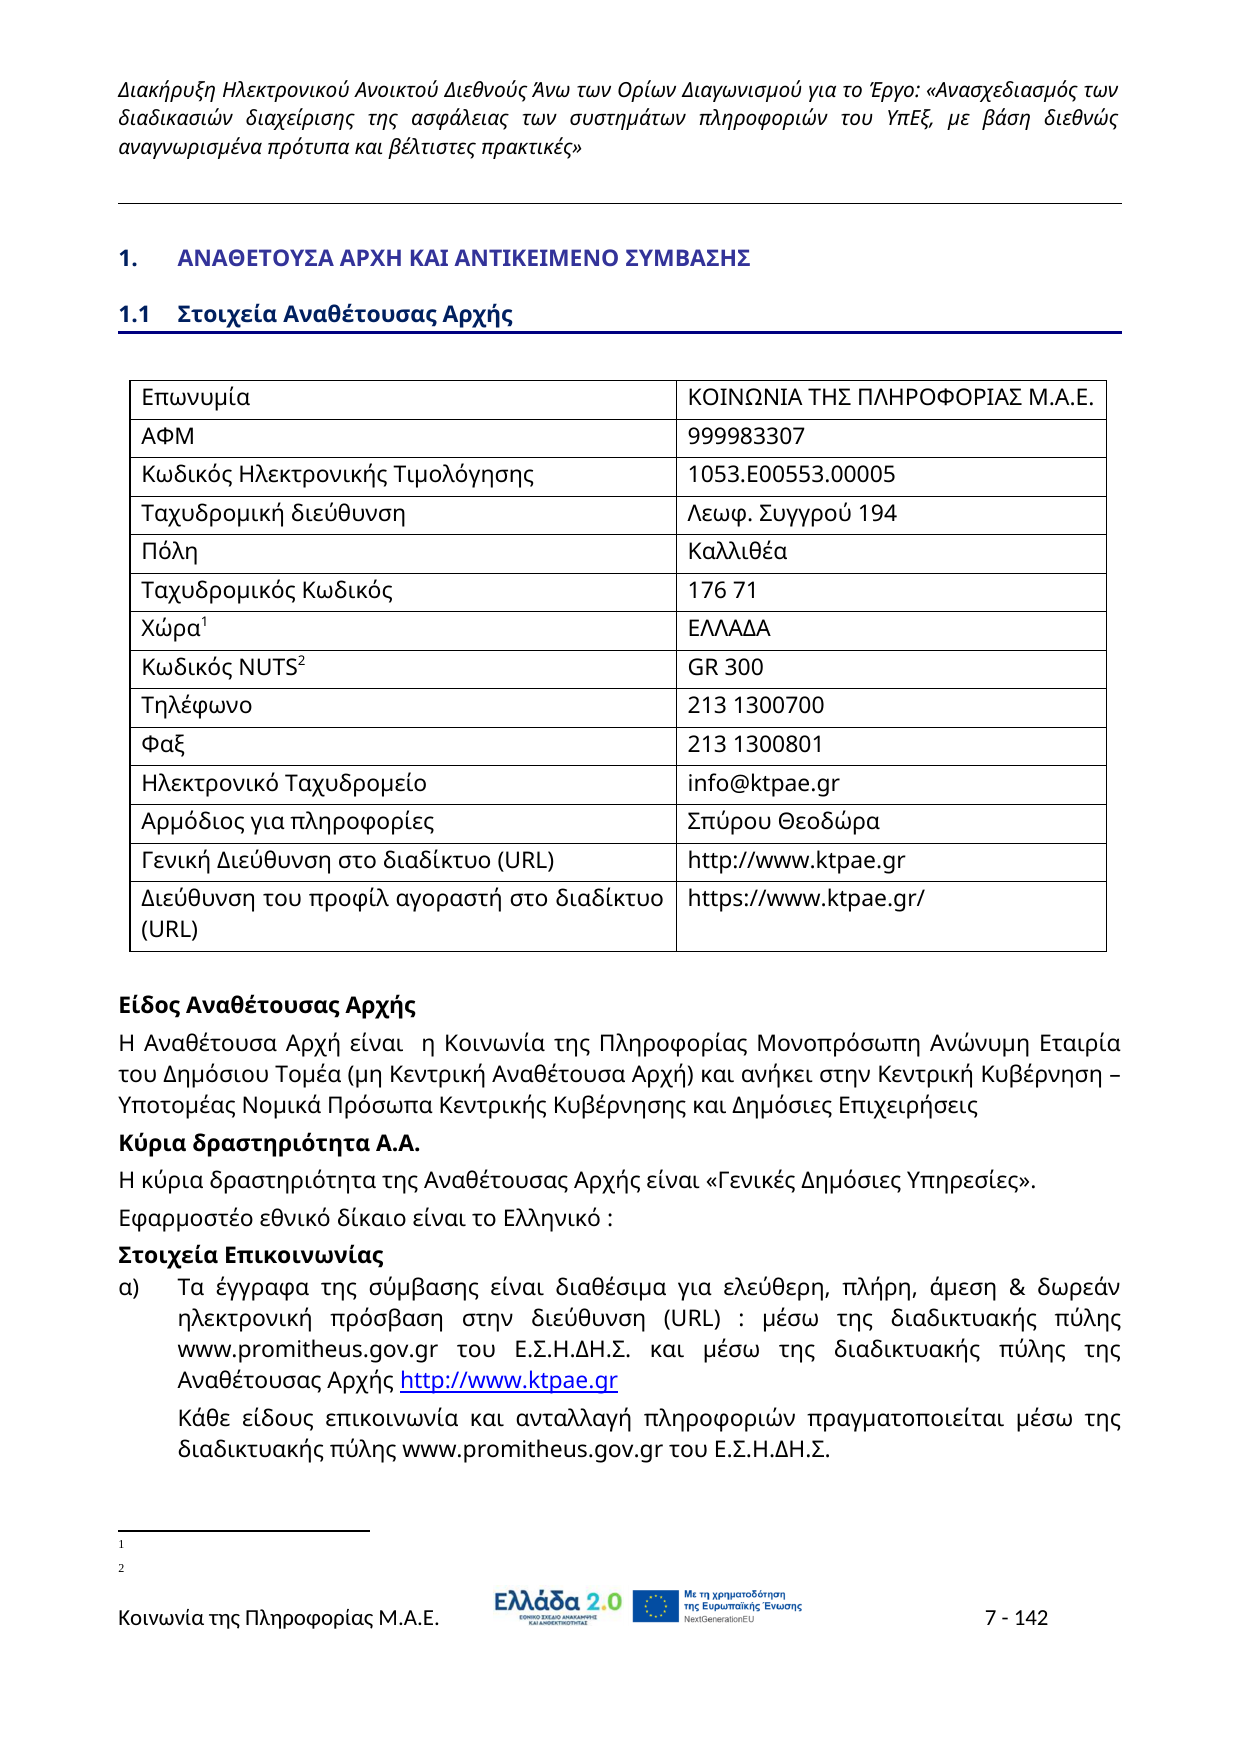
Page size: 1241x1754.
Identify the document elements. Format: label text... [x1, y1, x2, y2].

table_cell 1053.E00553.00005 [677, 458, 1106, 496]
subtitle Στοιχεία Αναθέτουσας Αρχής [118, 298, 1122, 331]
text Η κύρια δραστηριότητα της Αναθέτουσας Αρχής είναι «Γενικές Δημόσιες Υπηρεσίες». [118, 1164, 1122, 1196]
table_cell Τηλέφωνο [131, 689, 676, 727]
text α) Τα έγγραφα της σύμβασης είναι διαθέσιμα για ελεύθερη, πλήρη, άμεση & δωρεάν ηλεκτρονική πρόσβαση στην διεύθυνση (URL) : μέσω της διαδικτυακής πύλης www.promitheus.gov.gr του Ε.Σ.Η.ΔΗ.Σ. και μέσω της διαδικτυακής πύλης της Αναθέτουσας Αρχής http://www.ktpae.gr [118, 1271, 1122, 1396]
table_cell 999983307 [677, 420, 1106, 457]
table_cell 176 71 [677, 574, 1106, 611]
text Κύρια δραστηριότητα Α.Α. [118, 1127, 1122, 1158]
table_cell Αρμόδιος για πληροφορίες [131, 805, 676, 842]
table_cell Καλλιθέα [677, 535, 1106, 573]
text Η Αναθέτουσα Αρχή είναι η Κοινωνία της Πληροφορίας Μονοπρόσωπη Ανώνυμη Εταιρία του Δημόσιου Τομέα (μη Κεντρική Αναθέτουσα Αρχή) και ανήκει στην Κεντρική Κυβέρνηση – Υποτομέας Νομικά Πρόσωπα Κεντρικής Κυβέρνησης και Δημόσιες Επιχειρήσεις [118, 1027, 1122, 1121]
table_cell https://www.ktpae.gr/ [677, 882, 1106, 951]
table_header ΚΟΙΝΩΝΙΑ ΤΗΣ ΠΛΗΡΟΦΟΡΙΑΣ Μ.Α.Ε. [677, 381, 1106, 418]
subtitle ΑΝΑΘΕΤΟΥΣΑ ΑΡΧΗ ΚΑΙ ΑΝΤΙΚΕΙΜΕΝΟ ΣΥΜΒΑΣΗΣ [118, 241, 1122, 273]
table_cell ΕΛΛΑΔΑ [677, 612, 1106, 650]
table_cell Ταχυδρομικός Κωδικός [131, 574, 676, 611]
table_cell Κωδικός ΝUTS [131, 651, 676, 688]
table_header Επωνυμία [131, 381, 676, 418]
table_cell Σπύρου Θεοδώρα [677, 805, 1106, 842]
text Κάθε είδους επικοινωνία και ανταλλαγή πληροφοριών πραγματοποιείται μέσω της διαδικτυακής πύλης www.promitheus.gov.gr του Ε.Σ.Η.ΔΗ.Σ. [177, 1402, 1122, 1464]
text Στοιχεία Επικοινωνίας [118, 1239, 1122, 1271]
picture [493, 1585, 807, 1626]
table_cell Πόλη [131, 535, 676, 573]
table_cell Χώρα [131, 612, 676, 650]
table_cell 213 1300801 [677, 728, 1106, 765]
table_cell http://www.ktpae.gr [677, 844, 1106, 881]
table_cell Ταχυδρομική διεύθυνση [131, 497, 676, 534]
table_cell info@ktpae.gr [677, 766, 1106, 804]
text Εφαρμοστέο εθνικό δίκαιο είναι το Ελληνικό : [118, 1202, 1122, 1233]
table_cell Κωδικός Ηλεκτρονικής Τιμολόγησης [131, 458, 676, 496]
table_cell 213 1300700 [677, 689, 1106, 727]
table_cell GR 300 [677, 651, 1106, 688]
text Είδος Αναθέτουσας Αρχής [118, 989, 1122, 1021]
table_cell Διεύθυνση του προφίλ αγοραστή στο διαδίκτυο (URL) [131, 882, 676, 951]
table_cell Ηλεκτρονικό Ταχυδρομείο [131, 766, 676, 804]
table_cell ΑΦΜ [131, 420, 676, 457]
table_cell Γενική Διεύθυνση στο διαδίκτυο (URL) [131, 844, 676, 881]
table_cell Λεωφ. Συγγρού 194 [677, 497, 1106, 534]
table_cell Φαξ [131, 728, 676, 765]
